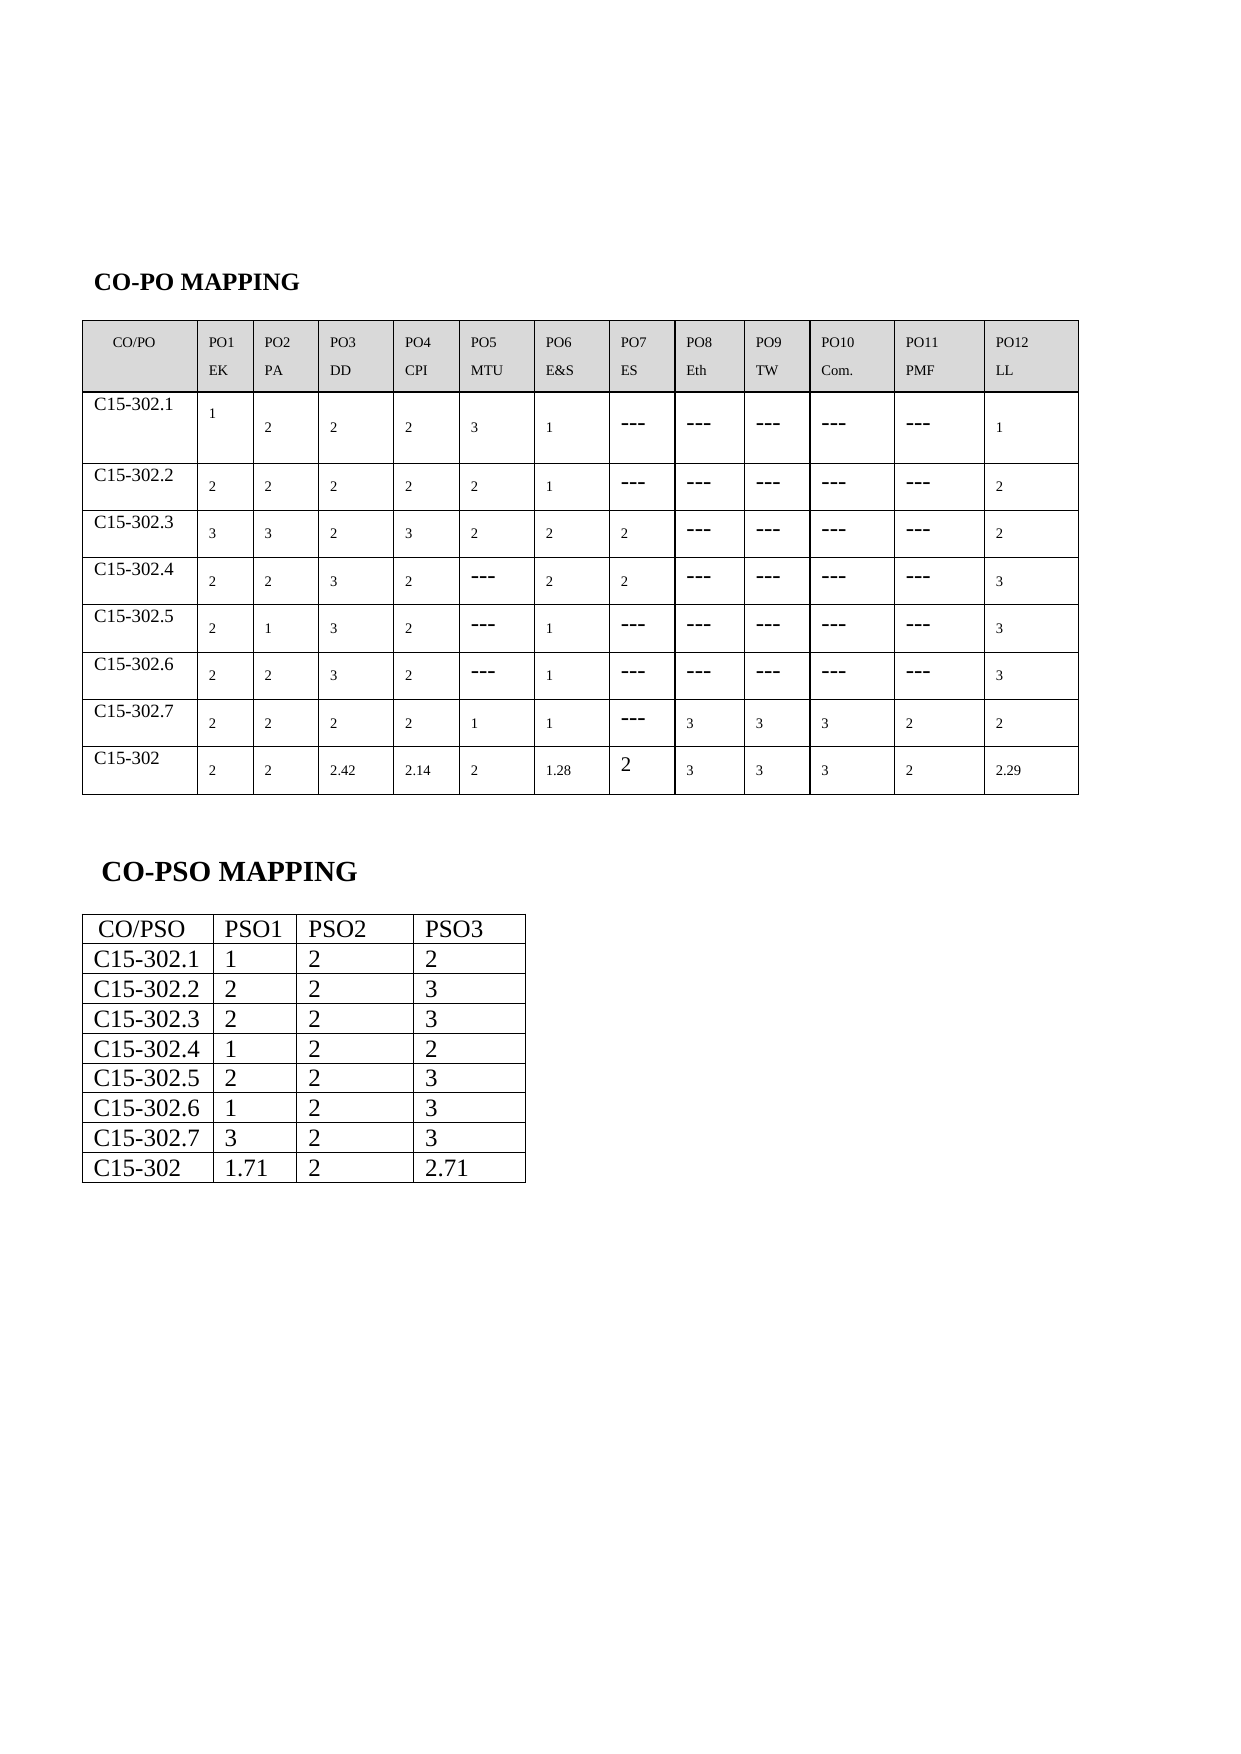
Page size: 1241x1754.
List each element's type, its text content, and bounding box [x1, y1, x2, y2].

table_cell --- [610, 700, 674, 746]
table_cell 3 [319, 605, 393, 652]
table_cell 2 [394, 700, 459, 746]
table_cell --- [610, 605, 674, 652]
table_cell 2 [297, 1153, 413, 1182]
table_cell 3 [394, 511, 459, 557]
table_cell 3 [811, 700, 894, 746]
table_header PO10 Com. [811, 321, 894, 391]
table_cell --- [811, 653, 894, 699]
table_cell 2 [414, 1034, 525, 1062]
table_cell 2 [394, 393, 459, 462]
table_cell 2 [198, 464, 253, 510]
table_cell C15-302.1 [83, 944, 213, 973]
table_cell 2 [198, 700, 253, 746]
table_cell 2 [297, 1093, 413, 1122]
table_cell --- [811, 393, 894, 462]
table_cell 1 [985, 393, 1078, 462]
table_cell 1.28 [535, 747, 609, 793]
table_cell 2 [319, 393, 393, 462]
table_cell 3 [745, 747, 809, 793]
table_cell 1 [535, 393, 609, 462]
table_cell 2 [610, 511, 674, 557]
table_cell 3 [985, 653, 1078, 699]
table_header PSO1 [214, 915, 296, 943]
table_cell 2 [535, 511, 609, 557]
table_cell 1 [198, 393, 253, 462]
table_cell 2 [254, 558, 318, 604]
table_cell --- [895, 464, 984, 510]
table_cell C15-302.3 [83, 1004, 213, 1033]
table_cell --- [745, 511, 809, 557]
table_cell 2 [895, 700, 984, 746]
table_cell 2 [297, 1123, 413, 1152]
table_cell 2 [297, 944, 413, 973]
table_cell 2 [985, 700, 1078, 746]
table_cell C15-302.2 [83, 974, 213, 1003]
table_cell C15-302.3 [83, 511, 197, 557]
table_cell 2 [985, 511, 1078, 557]
table_cell --- [895, 653, 984, 699]
table_cell --- [745, 605, 809, 652]
table_cell 2 [254, 700, 318, 746]
table_cell 2 [214, 974, 296, 1003]
table_header PO8 Eth [676, 321, 744, 391]
table_header PO3 DD [319, 321, 393, 391]
table_header PO11 PMF [895, 321, 984, 391]
table_cell 3 [414, 1093, 525, 1122]
table_cell 2 [254, 747, 318, 793]
table_cell C15-302.5 [83, 1064, 213, 1092]
table_cell --- [811, 558, 894, 604]
table_cell 3 [414, 1123, 525, 1152]
table_cell 1 [254, 605, 318, 652]
table_cell 2 [198, 558, 253, 604]
table_cell C15-302.7 [83, 1123, 213, 1152]
table_cell 1 [214, 1034, 296, 1062]
table_cell C15-302.2 [83, 464, 197, 510]
table_cell 3 [319, 558, 393, 604]
table_cell --- [745, 653, 809, 699]
table_header PO1 EK [198, 321, 253, 391]
table_cell C15-302.4 [83, 1034, 213, 1062]
table_cell 2.42 [319, 747, 393, 793]
table_cell --- [895, 393, 984, 462]
table_cell 2 [198, 747, 253, 793]
table_cell 1 [214, 1093, 296, 1122]
table_cell 2 [198, 605, 253, 652]
table_cell 2 [254, 464, 318, 510]
table_cell --- [610, 653, 674, 699]
table_cell 2 [610, 747, 674, 793]
table_cell 3 [319, 653, 393, 699]
table_cell C15-302.4 [83, 558, 197, 604]
table_cell --- [676, 393, 744, 462]
table_cell 3 [214, 1123, 296, 1152]
text CO-PO MAPPING [94, 267, 1006, 295]
table_cell C15-302 [83, 747, 197, 793]
table_cell --- [676, 653, 744, 699]
table_cell 3 [676, 747, 744, 793]
table_cell 2 [394, 605, 459, 652]
table_cell 3 [254, 511, 318, 557]
table_header CO/PO [83, 321, 197, 391]
table_cell 2 [895, 747, 984, 793]
table_cell 2 [535, 558, 609, 604]
table_cell --- [460, 558, 534, 604]
table_cell 1 [460, 700, 534, 746]
table_cell 3 [676, 700, 744, 746]
table_cell 2 [297, 1064, 413, 1092]
table_cell 2 [394, 653, 459, 699]
table_cell --- [745, 393, 809, 462]
table_header PSO2 [297, 915, 413, 943]
table_cell --- [676, 605, 744, 652]
table_cell --- [895, 605, 984, 652]
table_header PSO3 [414, 915, 525, 943]
table_cell --- [676, 464, 744, 510]
table_cell 3 [985, 605, 1078, 652]
table_cell 2 [254, 653, 318, 699]
table_cell 2 [394, 464, 459, 510]
table_cell --- [610, 464, 674, 510]
table_cell --- [610, 393, 674, 462]
table_cell 2 [460, 511, 534, 557]
table_cell --- [460, 605, 534, 652]
table_cell 2 [414, 944, 525, 973]
table_cell 1 [535, 464, 609, 510]
table_cell 2 [254, 393, 318, 462]
table_header CO/PSO [83, 915, 213, 943]
table_cell --- [676, 511, 744, 557]
table_cell 2 [460, 747, 534, 793]
table_header PO6 E&S [535, 321, 609, 391]
table_header PO5 MTU [460, 321, 534, 391]
table_cell 2 [319, 511, 393, 557]
table_cell --- [811, 511, 894, 557]
table_cell --- [811, 605, 894, 652]
table_cell 3 [460, 393, 534, 462]
table_cell --- [745, 558, 809, 604]
table_cell --- [895, 511, 984, 557]
table_cell 2 [460, 464, 534, 510]
table_header PO9 TW [745, 321, 809, 391]
table_cell 1 [214, 944, 296, 973]
table_header PO4 CPI [394, 321, 459, 391]
table_header PO7 ES [610, 321, 674, 391]
table_cell C15-302.6 [83, 653, 197, 699]
table_cell 2 [985, 464, 1078, 510]
table_cell 3 [414, 974, 525, 1003]
table_header PO12 LL [985, 321, 1078, 391]
table_cell 1 [535, 653, 609, 699]
table_cell 1.71 [214, 1153, 296, 1182]
table_cell 2 [610, 558, 674, 604]
table_cell 2 [297, 1034, 413, 1062]
table_cell 2 [214, 1064, 296, 1092]
table_cell 3 [198, 511, 253, 557]
table_cell --- [676, 558, 744, 604]
table_cell 2.29 [985, 747, 1078, 793]
table_cell 3 [811, 747, 894, 793]
table_cell --- [895, 558, 984, 604]
table_cell 2 [297, 974, 413, 1003]
table_cell 2.14 [394, 747, 459, 793]
table_cell 2 [214, 1004, 296, 1033]
table_cell 3 [985, 558, 1078, 604]
table_cell C15-302 [83, 1153, 213, 1182]
table_cell 2 [394, 558, 459, 604]
table_cell --- [745, 464, 809, 510]
table_cell C15-302.5 [83, 605, 197, 652]
table_cell 2 [198, 653, 253, 699]
table_cell 1 [535, 605, 609, 652]
table_cell --- [460, 653, 534, 699]
table_cell C15-302.1 [83, 393, 197, 462]
table_cell 2 [319, 700, 393, 746]
table_header PO2 PA [254, 321, 318, 391]
text CO-PSO MAPPING [94, 854, 1006, 887]
table_cell 3 [745, 700, 809, 746]
table_cell 2.71 [414, 1153, 525, 1182]
table_cell 2 [297, 1004, 413, 1033]
table_cell C15-302.7 [83, 700, 197, 746]
table_cell 3 [414, 1004, 525, 1033]
table_cell 1 [535, 700, 609, 746]
table_cell --- [811, 464, 894, 510]
table_cell 2 [319, 464, 393, 510]
table_cell 3 [414, 1064, 525, 1092]
table_cell C15-302.6 [83, 1093, 213, 1122]
